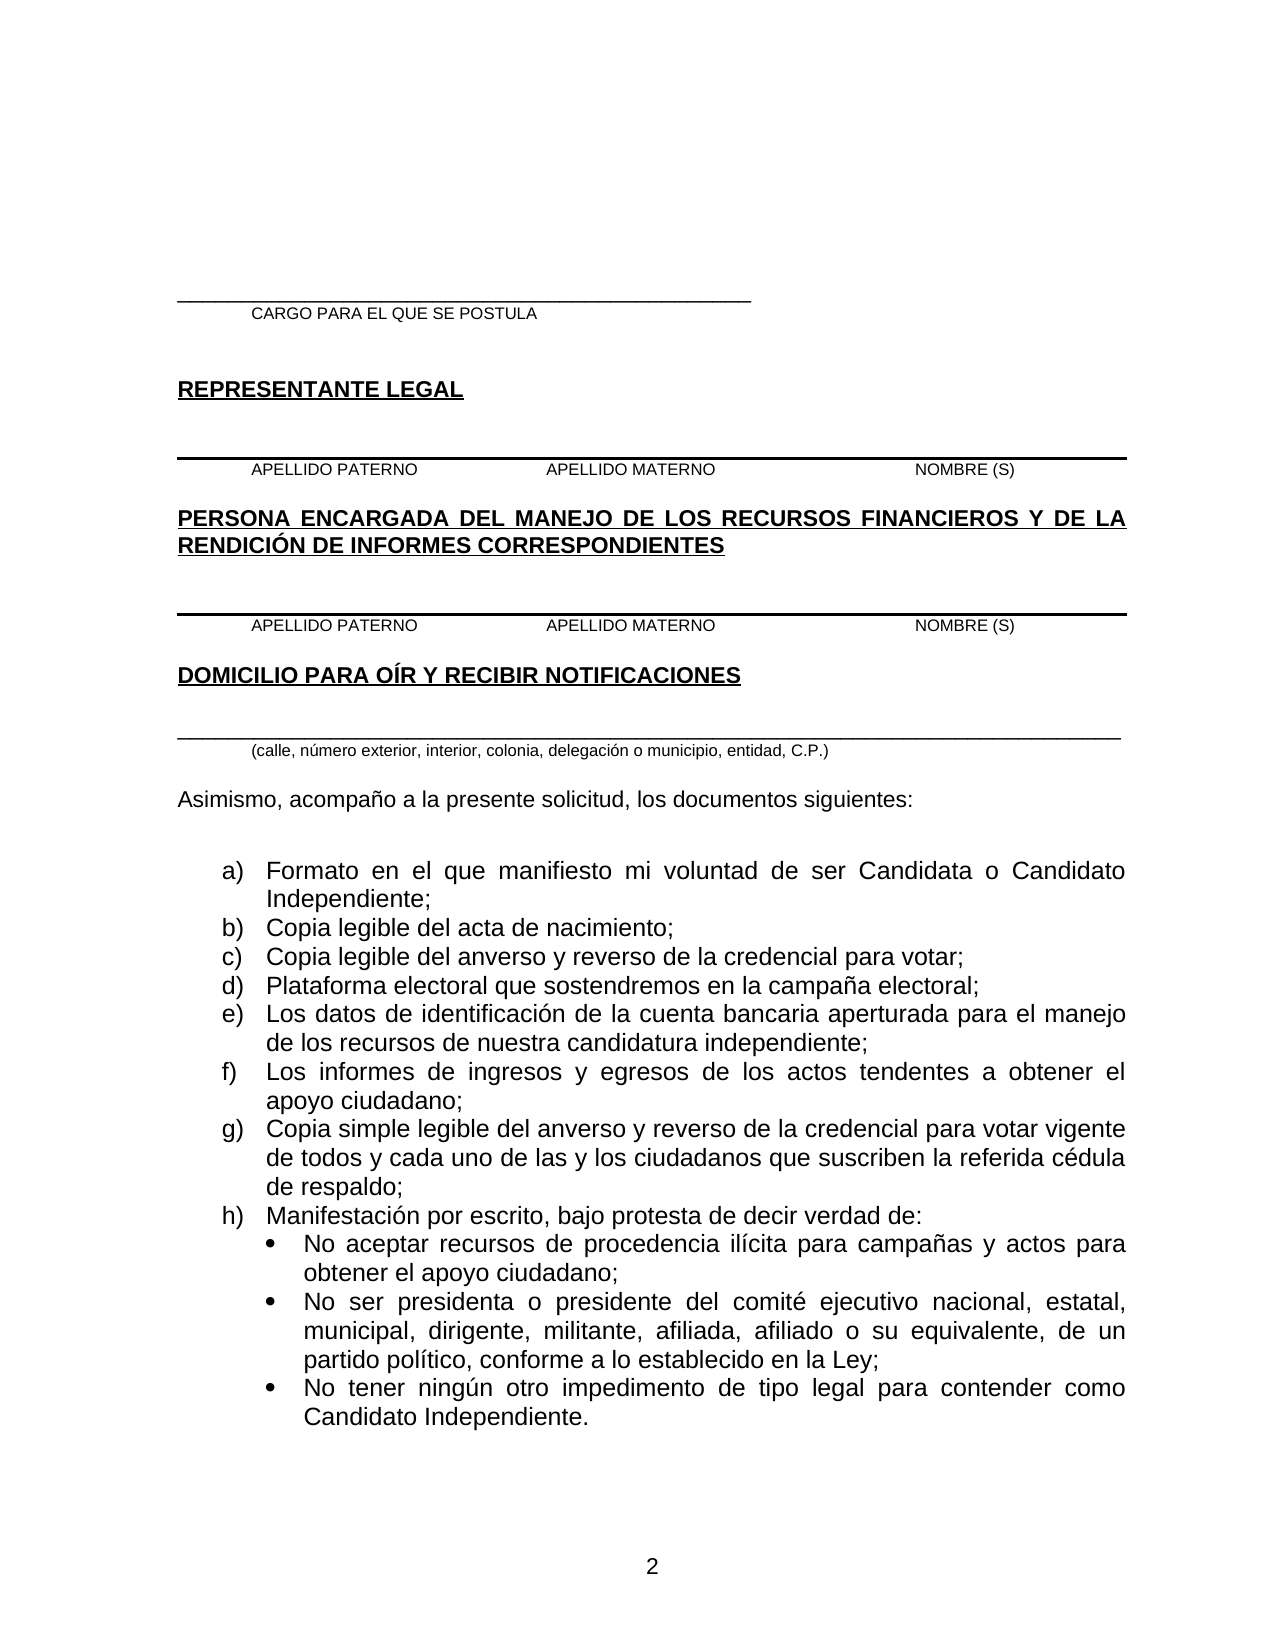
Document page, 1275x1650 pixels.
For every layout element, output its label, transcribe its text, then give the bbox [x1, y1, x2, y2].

text APELLIDO PATERNO APELLIDO MATERNO NOMBRE (S) [177, 460, 1127, 479]
text Asimismo, acompaño a la presente solicitud, los documentos siguientes: [177, 786, 1127, 812]
list CARGO PARA EL QUE SE POSTULA [177, 304, 1127, 323]
list No tener ningún otro impedimento de tipo legal para contender como Candidato Independiente. [266, 1373, 1127, 1431]
list Plataforma electoral que sostendremos en la campaña electoral; [222, 971, 1127, 999]
text __________________________________________________________________________ [177, 714, 1127, 741]
text REPRESENTANTE LEGAL [177, 376, 1127, 402]
text (calle, número exterior, interior, colonia, delegación o municipio, entidad, C.P.) [177, 741, 1127, 760]
list Copia simple legible del anverso y reverso de la credencial para votar vigente de todos y cada uno de las y los ciudadanos que suscriben la referida cédula de respaldo; [222, 1114, 1127, 1201]
list Los datos de identificación de la cuenta bancaria aperturada para el manejo de los recursos de nuestra candidatura independiente; [222, 999, 1127, 1057]
text PERSONA ENCARGADA DEL MANEJO DE LOS RECURSOS FINANCIEROS Y DE LA RENDICIÓN DE INFORMES CORRESPONDIENTES [177, 529, 1127, 558]
text APELLIDO PATERNO APELLIDO MATERNO NOMBRE (S) [177, 616, 1127, 635]
list Copia legible del anverso y reverso de la credencial para votar; [222, 942, 1127, 971]
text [177, 277, 1127, 304]
text DOMICILIO PARA OÍR Y RECIBIR NOTIFICACIONES [177, 662, 1127, 688]
list Copia legible del acta de nacimiento; [222, 913, 1127, 942]
list Manifestación por escrito, bajo protesta de decir verdad de: [222, 1201, 1127, 1229]
list No aceptar recursos de procedencia ilícita para campañas y actos para obtener el apoyo ciudadano; [266, 1229, 1127, 1287]
list Los informes de ingresos y egresos de los actos tendentes a obtener el apoyo ciudadano; [222, 1057, 1127, 1114]
list No ser presidenta o presidente del comité ejecutivo nacional, estatal, municipal, dirigente, militante, afiliada, afiliado o su equivalente, de un partido político, conforme a lo establecido en la Ley; [266, 1287, 1127, 1373]
list Formato en el que manifiesto mi voluntad de ser Candidata o Candidato Independiente; [222, 856, 1127, 913]
text PERSONA ENCARGADA DEL MANEJO DE LOS RECURSOS FINANCIEROS Y DE LA RENDICIÓN DE INFORMES CORRESPONDIENTES [177, 505, 1127, 528]
